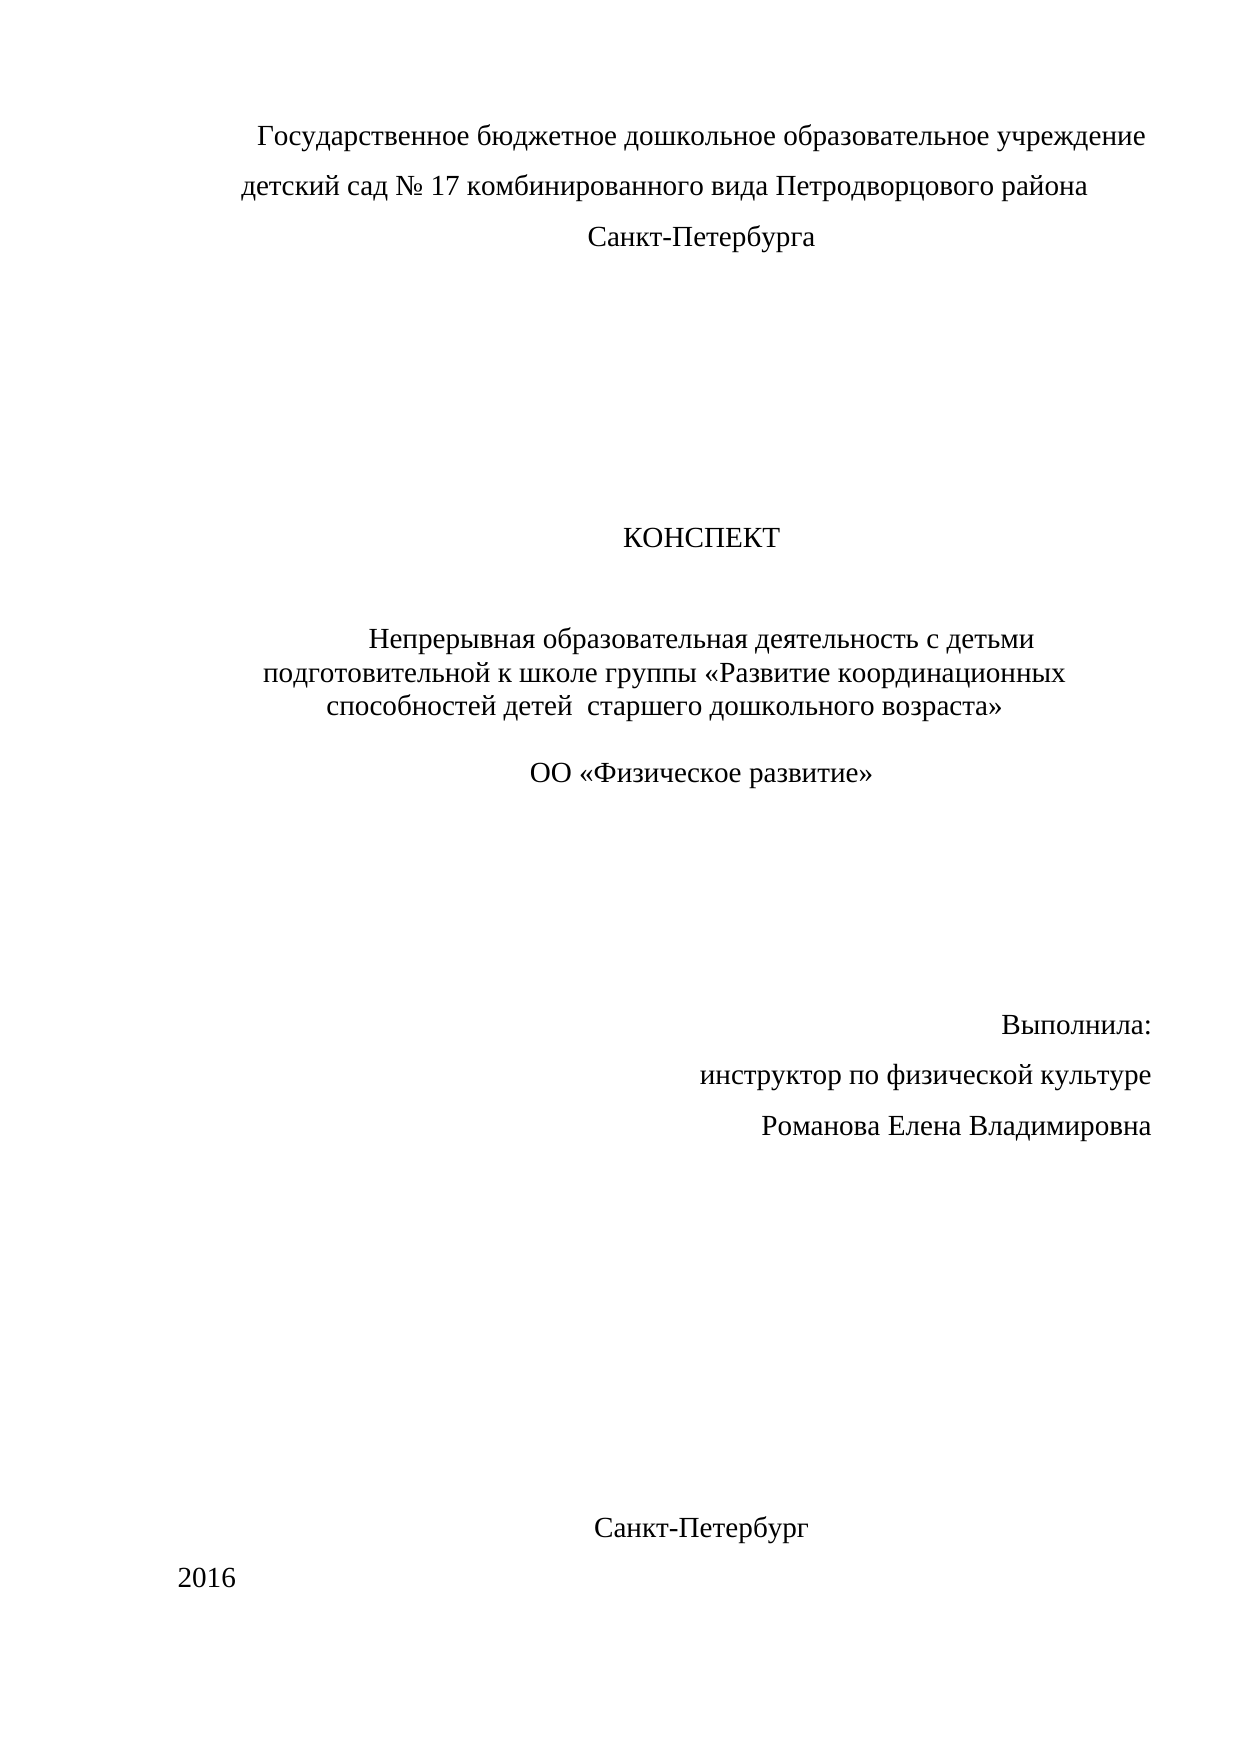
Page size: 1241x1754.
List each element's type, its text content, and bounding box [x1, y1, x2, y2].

text Выполнила: [177, 1007, 1152, 1041]
text ОО «Физическое развитие» [177, 755, 1152, 789]
text Санкт-Петербург [177, 1510, 1152, 1544]
text Романова Елена Владимировна [177, 1108, 1152, 1141]
text инструктор по физической культуре [177, 1057, 1152, 1091]
text Санкт-Петербурга [177, 219, 1152, 252]
text 2016 [177, 1560, 1152, 1594]
text Непрерывная образовательная деятельность с детьми подготовительной к школе группы «Развитие координационных способностей детей старшего дошкольного возраста» [177, 621, 1152, 722]
text Государственное бюджетное дошкольное образовательное учреждение детский сад № 17 комбинированного вида Петродворцового района [177, 118, 1152, 202]
text КОНСПЕКТ [177, 521, 1152, 554]
